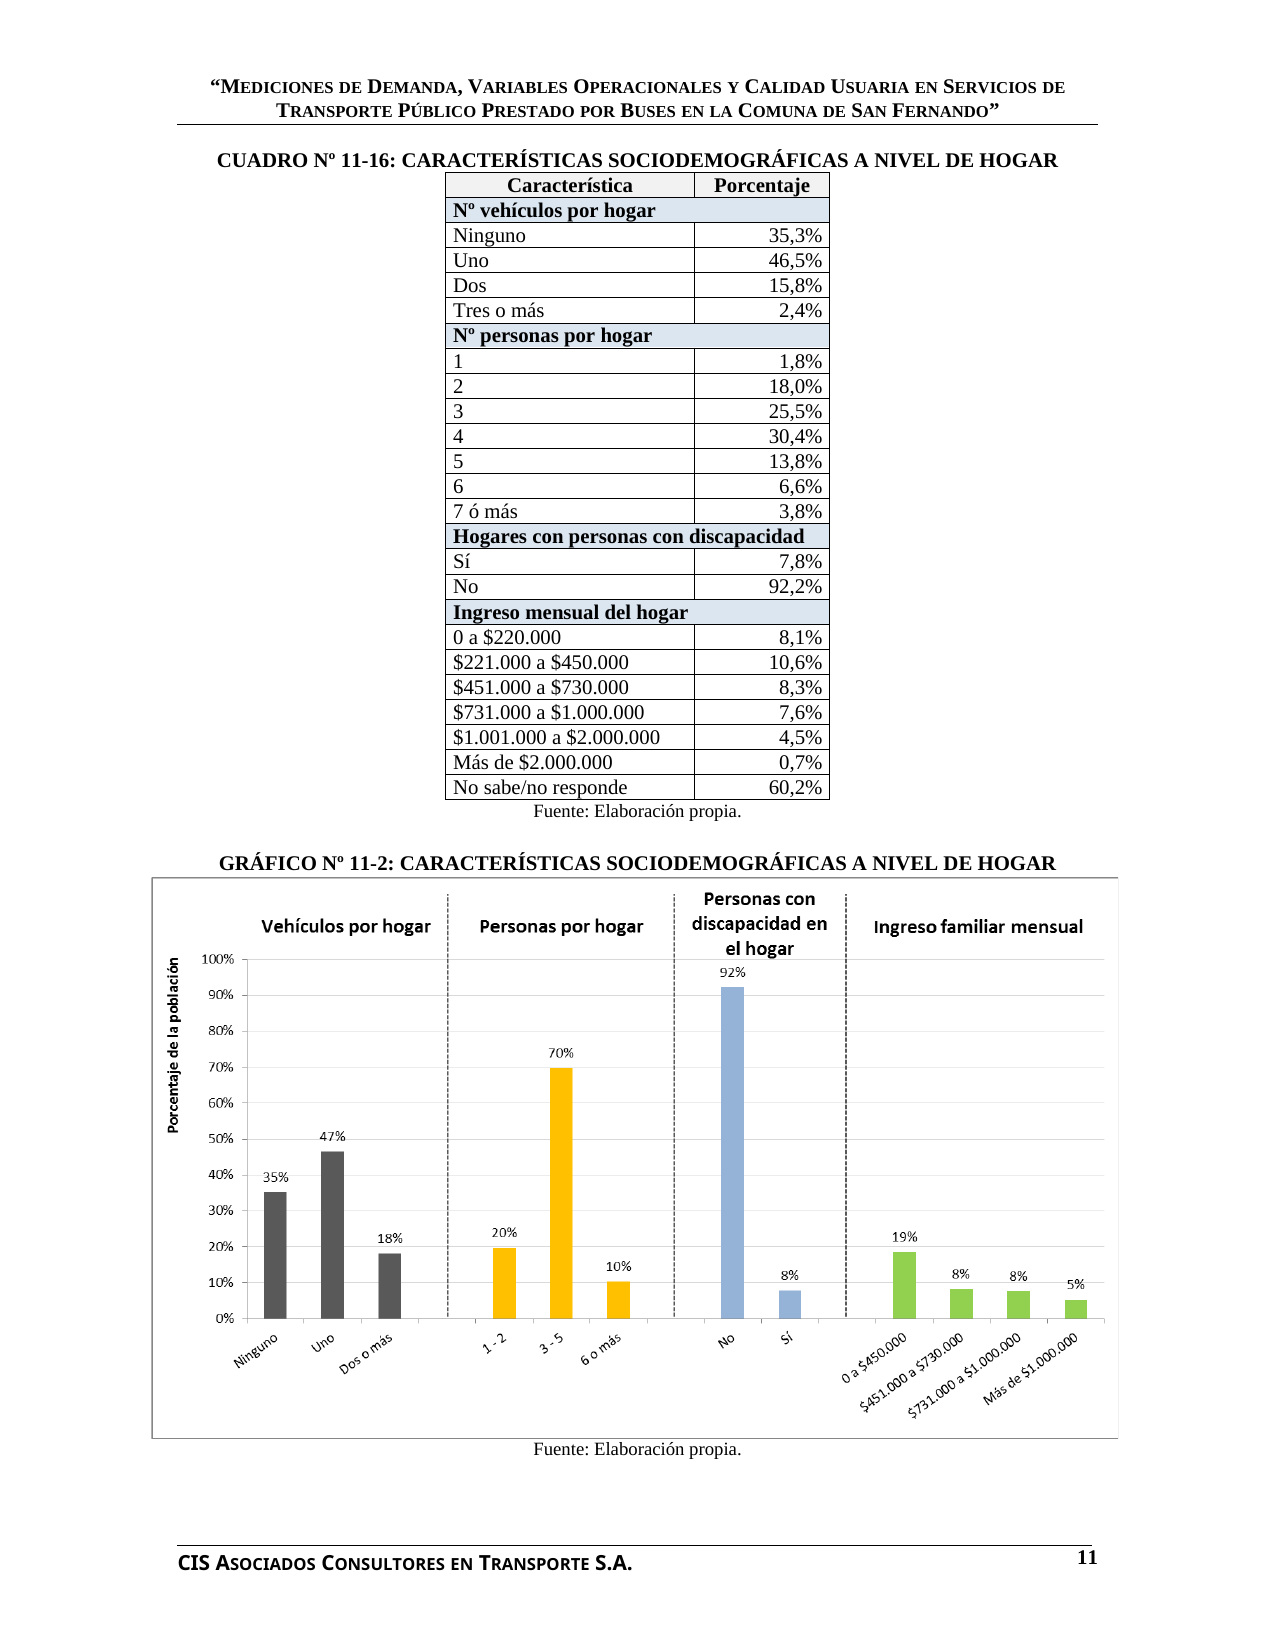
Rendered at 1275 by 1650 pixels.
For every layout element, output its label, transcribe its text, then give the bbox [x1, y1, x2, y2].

table_cell 7,6% [695, 700, 829, 724]
table_cell $221.000 a $450.000 [446, 650, 694, 674]
table_cell 60,2% [695, 775, 829, 799]
table_cell $451.000 a $730.000 [446, 675, 694, 699]
table_cell 4,5% [695, 725, 829, 749]
table_cell 7 ó más [446, 499, 694, 523]
table_cell 18,0% [695, 374, 829, 398]
table_cell 30,4% [695, 424, 829, 448]
table_cell 0 a $220.000 [446, 625, 694, 649]
table_cell 13,8% [695, 449, 829, 473]
table_cell 2,4% [695, 298, 829, 322]
table_cell 3,8% [695, 499, 829, 523]
table_cell 1,8% [695, 349, 829, 373]
table_cell 35,3% [695, 223, 829, 247]
table_cell 10,6% [695, 650, 829, 674]
table_cell 92,2% [695, 575, 829, 598]
table_cell Nº vehículos por hogar [446, 198, 829, 222]
table_cell Uno [446, 248, 694, 272]
table_cell Más de $2.000.000 [446, 750, 694, 774]
table_cell Nº personas por hogar [446, 324, 829, 347]
table_cell 0,7% [695, 750, 829, 774]
table_cell $1.001.000 a $2.000.000 [446, 725, 694, 749]
table_cell No sabe/no responde [446, 775, 694, 799]
picture [151, 874, 1119, 1439]
table_cell Ingreso mensual del hogar [446, 600, 829, 624]
table_cell 8,1% [695, 625, 829, 649]
table_cell Ninguno [446, 223, 694, 247]
text Gráfico Nº 11-2: Características sociodemográficas a nivel de hogar [177, 851, 1098, 874]
table_cell 1 [446, 349, 694, 373]
table_cell 5 [446, 449, 694, 473]
table_cell Dos [446, 273, 694, 297]
table_cell 2 [446, 374, 694, 398]
text CUADRO Nº 11-16: Características sociodemográficas a nivel de hogar [177, 148, 1098, 172]
table_cell Hogares con personas con discapacidad [446, 524, 829, 548]
text Fuente: Elaboración propia. [177, 800, 1098, 822]
table_cell 8,3% [695, 675, 829, 699]
table_cell 6,6% [695, 474, 829, 498]
table_cell 46,5% [695, 248, 829, 272]
table_cell Tres o más [446, 298, 694, 322]
table_header Característica [446, 173, 694, 197]
table_cell Sí [446, 549, 694, 573]
table_cell $731.000 a $1.000.000 [446, 700, 694, 724]
table_cell 4 [446, 424, 694, 448]
table_cell 6 [446, 474, 694, 498]
table_cell 3 [446, 399, 694, 423]
table_cell 7,8% [695, 549, 829, 573]
table_cell 25,5% [695, 399, 829, 423]
table_cell 15,8% [695, 273, 829, 297]
text Fuente: Elaboración propia. [177, 1439, 1098, 1460]
table_cell No [446, 575, 694, 598]
table_header Porcentaje [695, 173, 829, 197]
